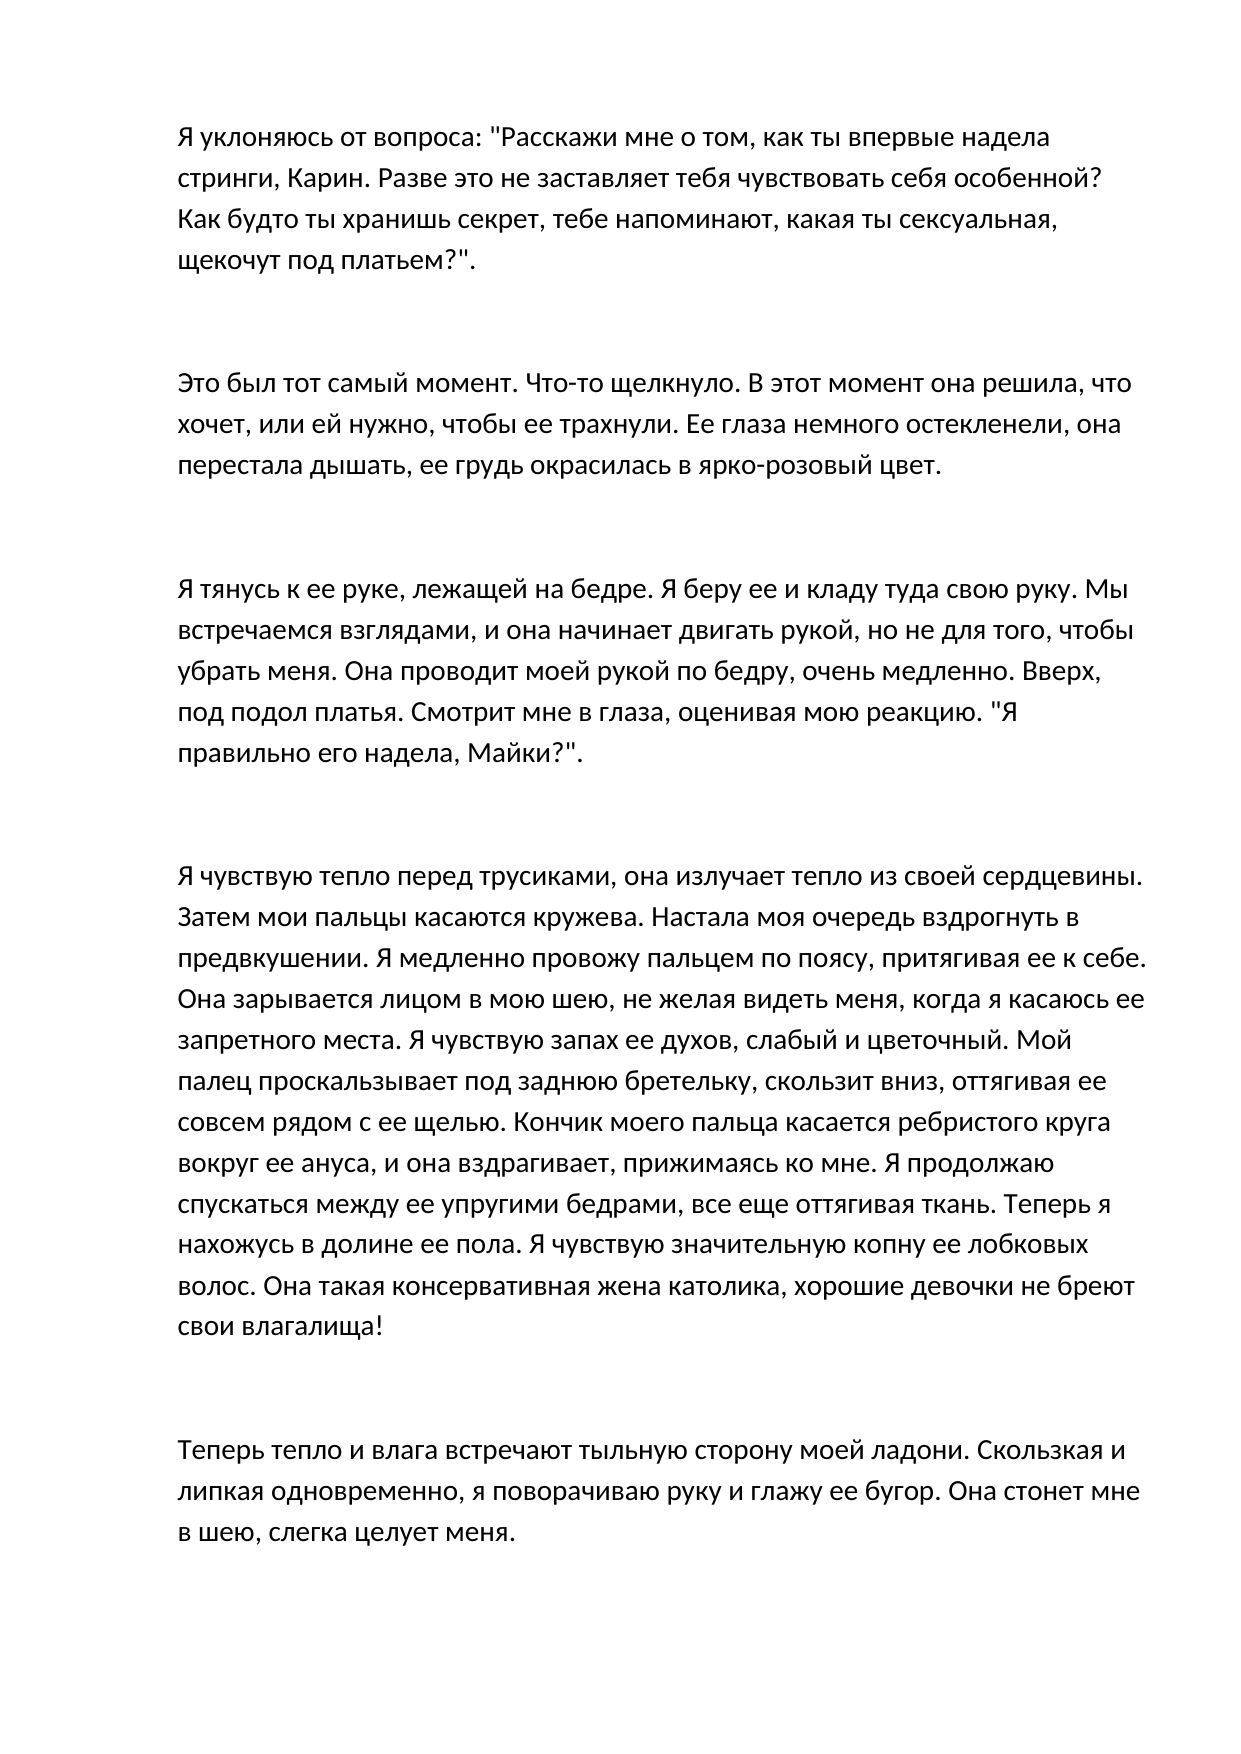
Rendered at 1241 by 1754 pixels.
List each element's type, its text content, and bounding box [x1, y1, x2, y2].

text Это был тот самый момент. Что-то щелкнуло. В этот момент она решила, что хочет, или ей нужно, чтобы ее трахнули. Ее глаза немного остекленели, она перестала дышать, ее грудь окрасилась в ярко-розовый цвет. [177, 364, 1152, 482]
text Я чувствую тепло перед трусиками, она излучает тепло из своей сердцевины. Затем мои пальцы касаются кружева. Настала моя очередь вздрогнуть в предвкушении. Я медленно провожу пальцем по поясу, притягивая ее к себе. Она зарывается лицом в мою шею, не желая видеть меня, когда я касаюсь ее запретного места. Я чувствую запах ее духов, слабый и цветочный. Мой палец проскальзывает под заднюю бретельку, скользит вниз, оттягивая ее совсем рядом с ее щелью. Кончик моего пальца касается ребристого круга вокруг ее ануса, и она вздрагивает, прижимаясь ко мне. Я продолжаю спускаться между ее упругими бедрами, все еще оттягивая ткань. Теперь я нахожусь в долине ее пола. Я чувствую значительную копну ее лобковых волос. Она такая консервативная жена католика, хорошие девочки не бреют свои влагалища! [177, 857, 1152, 1343]
text Я тянусь к ее руке, лежащей на бедре. Я беру ее и кладу туда свою руку. Мы встречаемся взглядами, и она начинает двигать рукой, но не для того, чтобы убрать меня. Она проводит моей рукой по бедру, очень медленно. Вверх, под подол платья. Смотрит мне в глаза, оценивая мою реакцию. "Я правильно его надела, Майки?". [177, 570, 1152, 769]
text Я уклоняюсь от вопроса: "Расскажи мне о том, как ты впервые надела стринги, Карин. Разве это не заставляет тебя чувствовать себя особенной? Как будто ты хранишь секрет, тебе напоминают, какая ты сексуальная, щекочут под платьем?". [177, 118, 1152, 277]
text Теперь тепло и влага встречают тыльную сторону моей ладони. Скользкая и липкая одновременно, я поворачиваю руку и глажу ее бугор. Она стонет мне в шею, слегка целует меня. [177, 1431, 1152, 1548]
